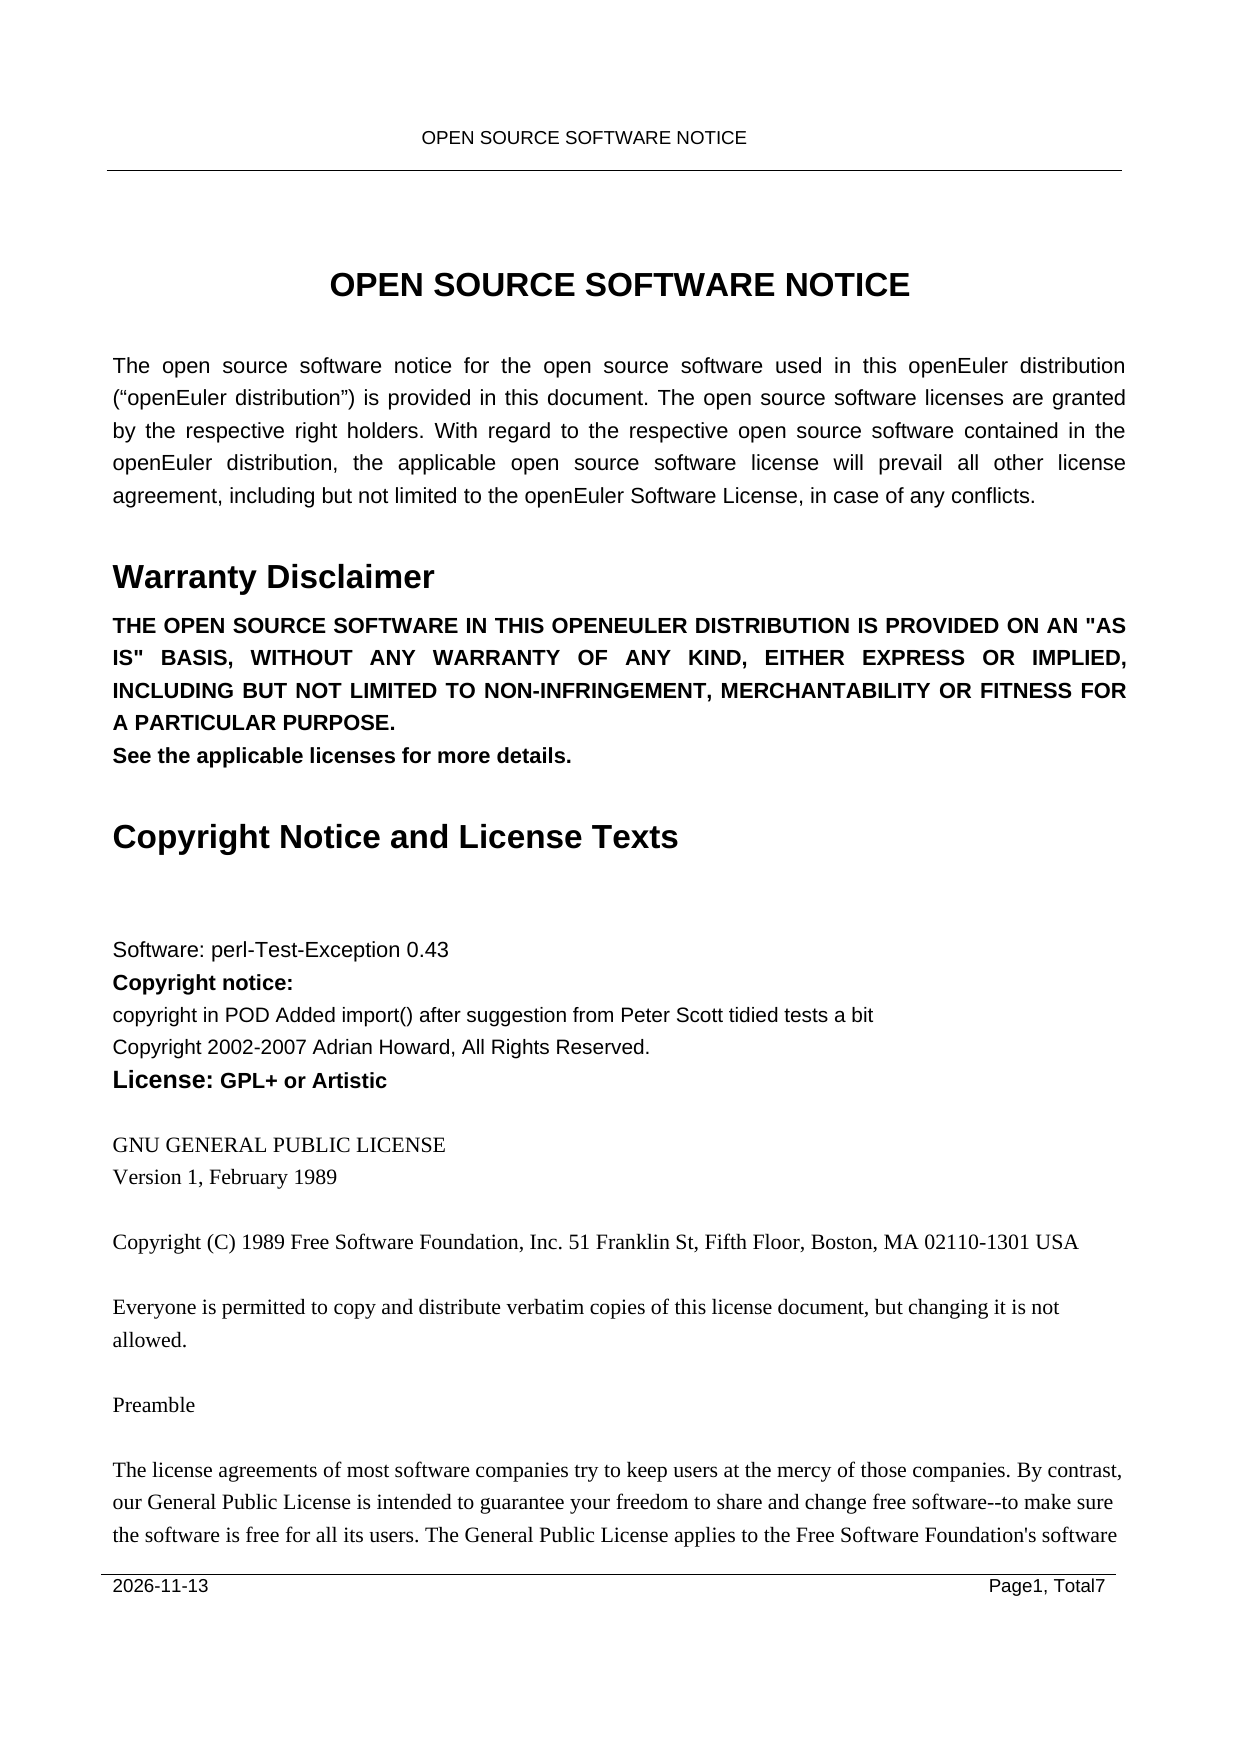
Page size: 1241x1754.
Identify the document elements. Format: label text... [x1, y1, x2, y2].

text OPEN SOURCE SOFTWARE NOTICE [112, 251, 1128, 316]
text THE OPEN SOURCE SOFTWARE IN THIS OPENEULER DISTRIBUTION IS PROVIDED ON AN "AS IS" BASIS, WITHOUT ANY WARRANTY OF ANY KIND, EITHER EXPRESS OR IMPLIED, INCLUDING BUT NOT LIMITED TO NON-INFRINGEMENT, MERCHANTABILITY OR FITNESS FOR A PARTICULAR PURPOSE. See the applicable licenses for more details. [112, 609, 1128, 771]
text Software: perl-Test-Exception 0.43 [112, 933, 1128, 966]
text copyright in POD Added import() after suggestion from Peter Scott tidied tests a bit [112, 998, 1128, 1031]
text Copyright Notice and License Texts [112, 804, 1128, 869]
text Warranty Disclaimer [112, 544, 1128, 609]
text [112, 1063, 1128, 1551]
text Copyright notice: [112, 966, 1128, 998]
text The open source software notice for the open source software used in this openEuler distribution (“openEuler distribution”) is provided in this document. The open source software licenses are granted by the respective right holders. With regard to the respective open source software contained in the openEuler distribution, the applicable open source software license will prevail all other license agreement, including but not limited to the openEuler Software License, in case of any conflicts. [112, 349, 1128, 511]
text Copyright 2002-2007 Adrian Howard, All Rights Reserved. [112, 1031, 1128, 1063]
